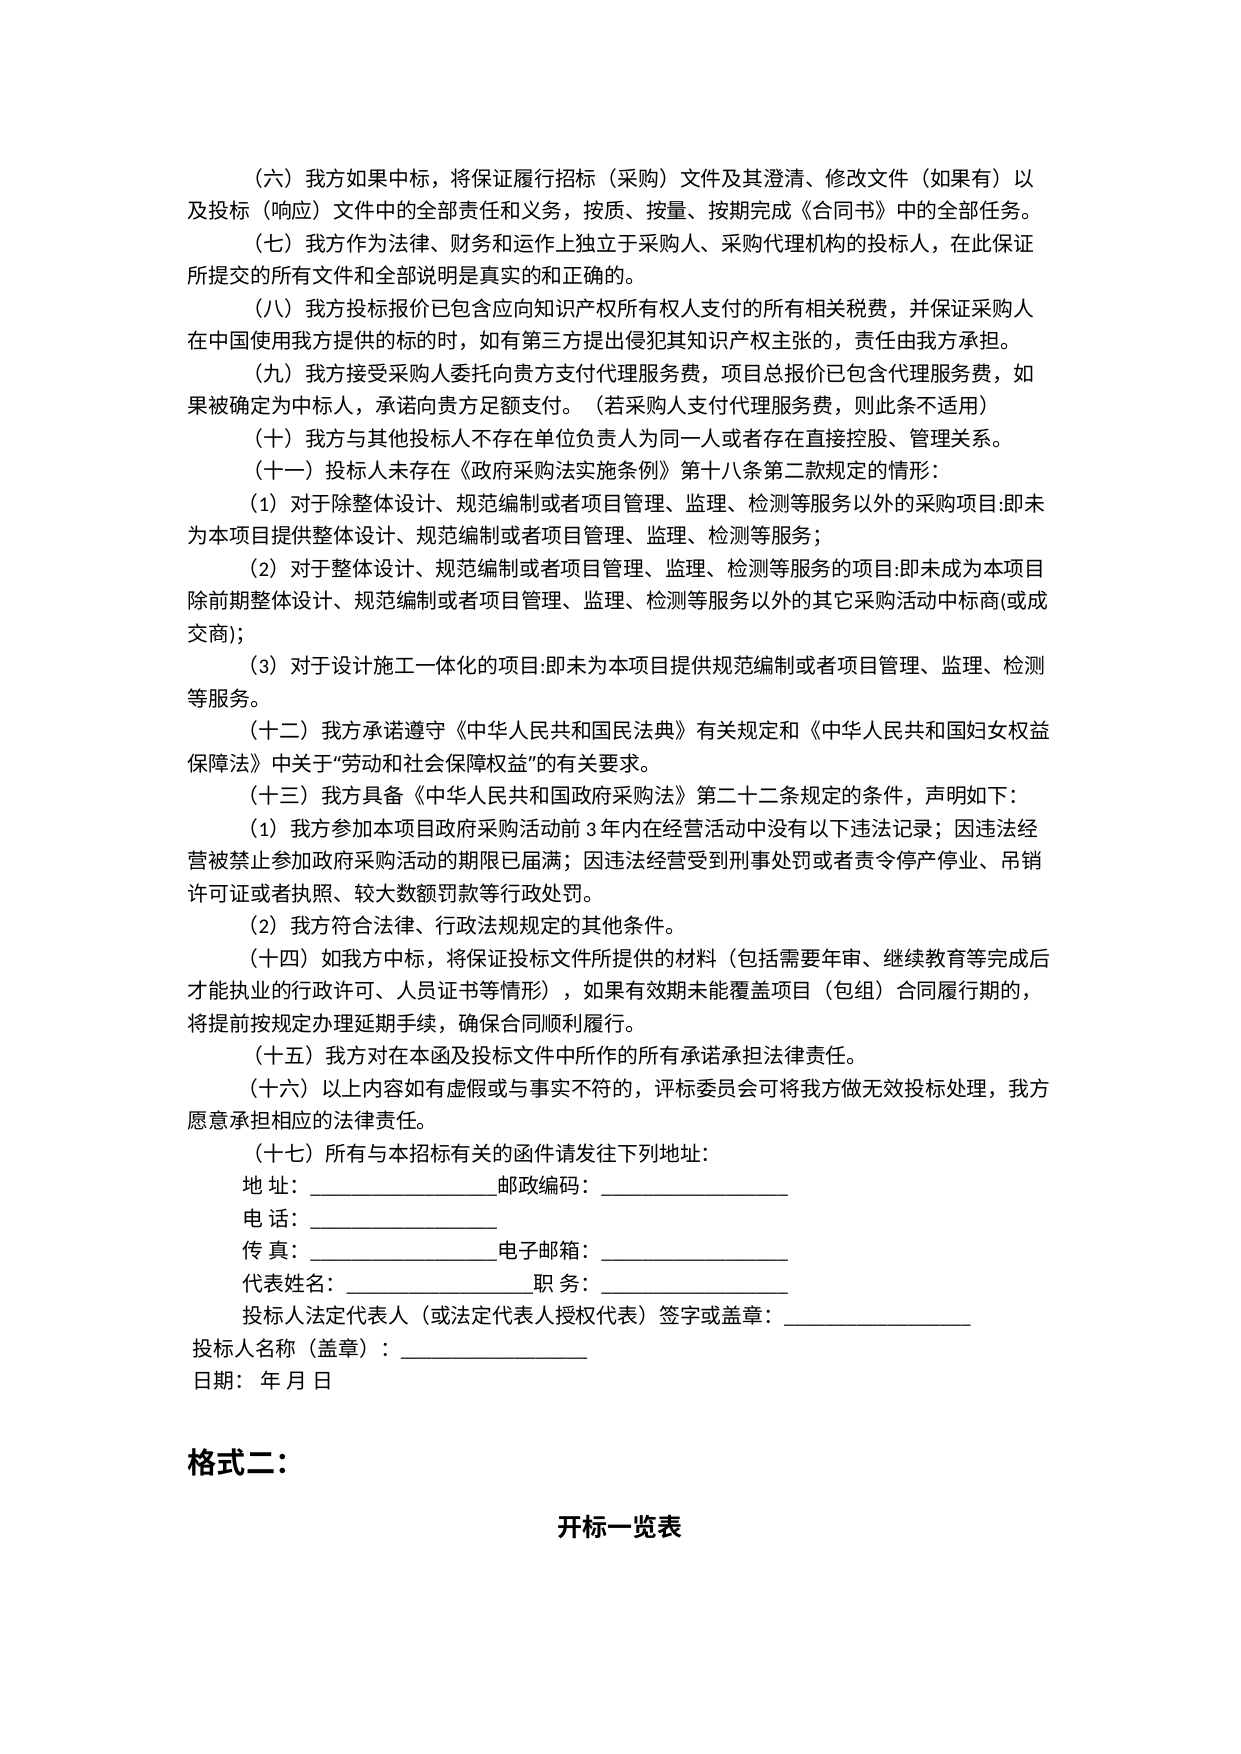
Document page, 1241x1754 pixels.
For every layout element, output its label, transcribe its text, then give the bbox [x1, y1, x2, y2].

text （十三）我方具备《中华人民共和国政府采购法》第二十二条规定的条件，声明如下： [187, 779, 1053, 812]
text （十六）以上内容如有虚假或与事实不符的，评标委员会可将我方做无效投标处理，我方愿意承担相应的法律责任。 [187, 1072, 1053, 1137]
text 传 真：__________________电子邮箱：__________________ [187, 1234, 1053, 1267]
text （十）我方与其他投标人不存在单位负责人为同一人或者存在直接控股、管理关系。 [187, 422, 1053, 454]
text （六）我方如果中标，将保证履行招标（采购）文件及其澄清、修改文件（如果有）以及投标（响应）文件中的全部责任和义务，按质、按量、按期完成《合同书》中的全部任务。 [187, 162, 1053, 227]
text （2）我方符合法律、行政法规规定的其他条件。 [187, 909, 1053, 942]
text 投标人法定代表人（或法定代表人授权代表）签字或盖章：__________________ [187, 1299, 1053, 1332]
text （十五）我方对在本函及投标文件中所作的所有承诺承担法律责任。 [187, 1039, 1053, 1072]
text （八）我方投标报价已包含应向知识产权所有权人支付的所有相关税费，并保证采购人在中国使用我方提供的标的时，如有第三方提出侵犯其知识产权主张的，责任由我方承担。 [187, 292, 1053, 357]
text （1）我方参加本项目政府采购活动前3年内在经营活动中没有以下违法记录；因违法经营被禁止参加政府采购活动的期限已届满；因违法经营受到刑事处罚或者责令停产停业、吊销许可证或者执照、较大数额罚款等行政处罚。 [187, 812, 1053, 909]
text 电 话：__________________ [187, 1202, 1053, 1234]
text （十一）投标人未存在《政府采购法实施条例》第十八条第二款规定的情形： [187, 454, 1053, 487]
text 格式二： [187, 1429, 1053, 1494]
text 投标人名称（盖章）：__________________ [187, 1332, 1053, 1364]
text （1）对于除整体设计、规范编制或者项目管理、监理、检测等服务以外的采购项目:即未为本项目提供整体设计、规范编制或者项目管理、监理、检测等服务； [187, 487, 1053, 552]
text 开标一览表 [187, 1494, 1053, 1559]
text （十七）所有与本招标有关的函件请发往下列地址： [187, 1137, 1053, 1169]
text （九）我方接受采购人委托向贵方支付代理服务费，项目总报价已包含代理服务费，如果被确定为中标人，承诺向贵方足额支付。（若采购人支付代理服务费，则此条不适用） [187, 357, 1053, 422]
text （3）对于设计施工一体化的项目:即未为本项目提供规范编制或者项目管理、监理、检测等服务。 [187, 649, 1053, 714]
text （2）对于整体设计、规范编制或者项目管理、监理、检测等服务的项目:即未成为本项目除前期整体设计、规范编制或者项目管理、监理、检测等服务以外的其它采购活动中标商(或成交商)； [187, 552, 1053, 649]
text （十二）我方承诺遵守《中华人民共和国民法典》有关规定和《中华人民共和国妇女权益保障法》中关于“劳动和社会保障权益”的有关要求。 [187, 714, 1053, 779]
text 日期： 年 月 日 [187, 1364, 1053, 1397]
text （七）我方作为法律、财务和运作上独立于采购人、采购代理机构的投标人，在此保证所提交的所有文件和全部说明是真实的和正确的。 [187, 227, 1053, 292]
text 地 址：__________________邮政编码：__________________ [187, 1169, 1053, 1202]
text 代表姓名：__________________职 务：__________________ [187, 1267, 1053, 1299]
text （十四）如我方中标，将保证投标文件所提供的材料（包括需要年审、继续教育等完成后才能执业的行政许可、人员证书等情形），如果有效期未能覆盖项目（包组）合同履行期的，将提前按规定办理延期手续，确保合同顺利履行。 [187, 942, 1053, 1039]
